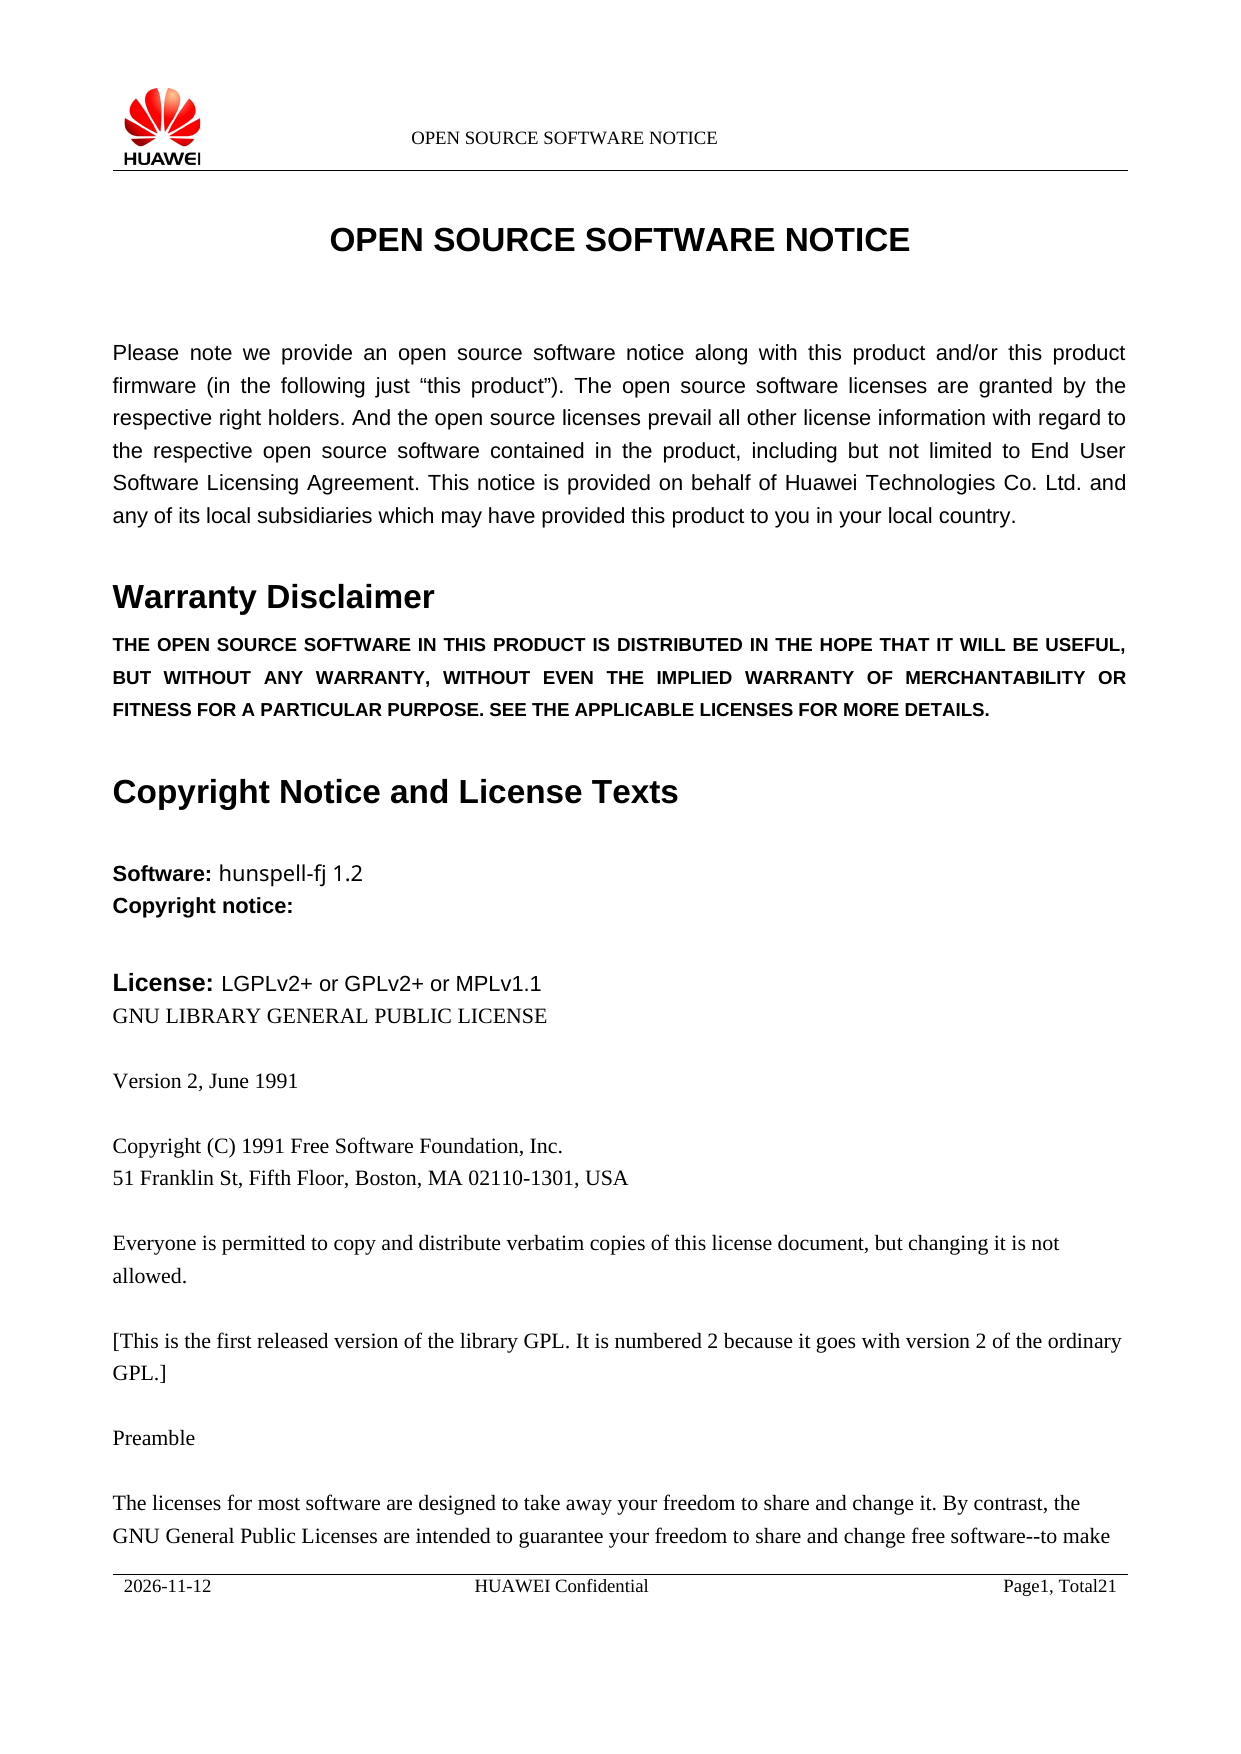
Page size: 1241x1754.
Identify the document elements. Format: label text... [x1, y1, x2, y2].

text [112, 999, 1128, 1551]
text Copyright Notice and License Texts [112, 759, 1128, 824]
text Warranty Disclaimer [112, 564, 1128, 629]
text Please note we provide an open source software notice along with this product and/or this product firmware (in the following just “this product”). The open source software licenses are granted by the respective right holders. And the open source licenses prevail all other license information with regard to the respective open source software contained in the product, including but not limited to End User Software Licensing Agreement. This notice is provided on behalf of Huawei Technologies Co. Ltd. and any of its local subsidiaries which may have provided this product to you in your local country. [112, 336, 1128, 531]
title Software: hunspell-fj 1.2 [112, 856, 1128, 889]
text License: LGPLv2+ or GPLv2+ or MPLv1.1 [112, 966, 1128, 999]
picture [124, 88, 201, 165]
text OPEN SOURCE SOFTWARE NOTICE [112, 206, 1128, 271]
text Copyright notice: [112, 889, 1128, 921]
text The open source software in this product is distributed in the hope that it will be useful, but WITHOUT ANY WARRANTY, without even the implied warranty of MERCHANTABILITY or FITNESS FOR A PARTICULAR PURPOSE. See the applicable licenses for more details. [112, 629, 1128, 726]
